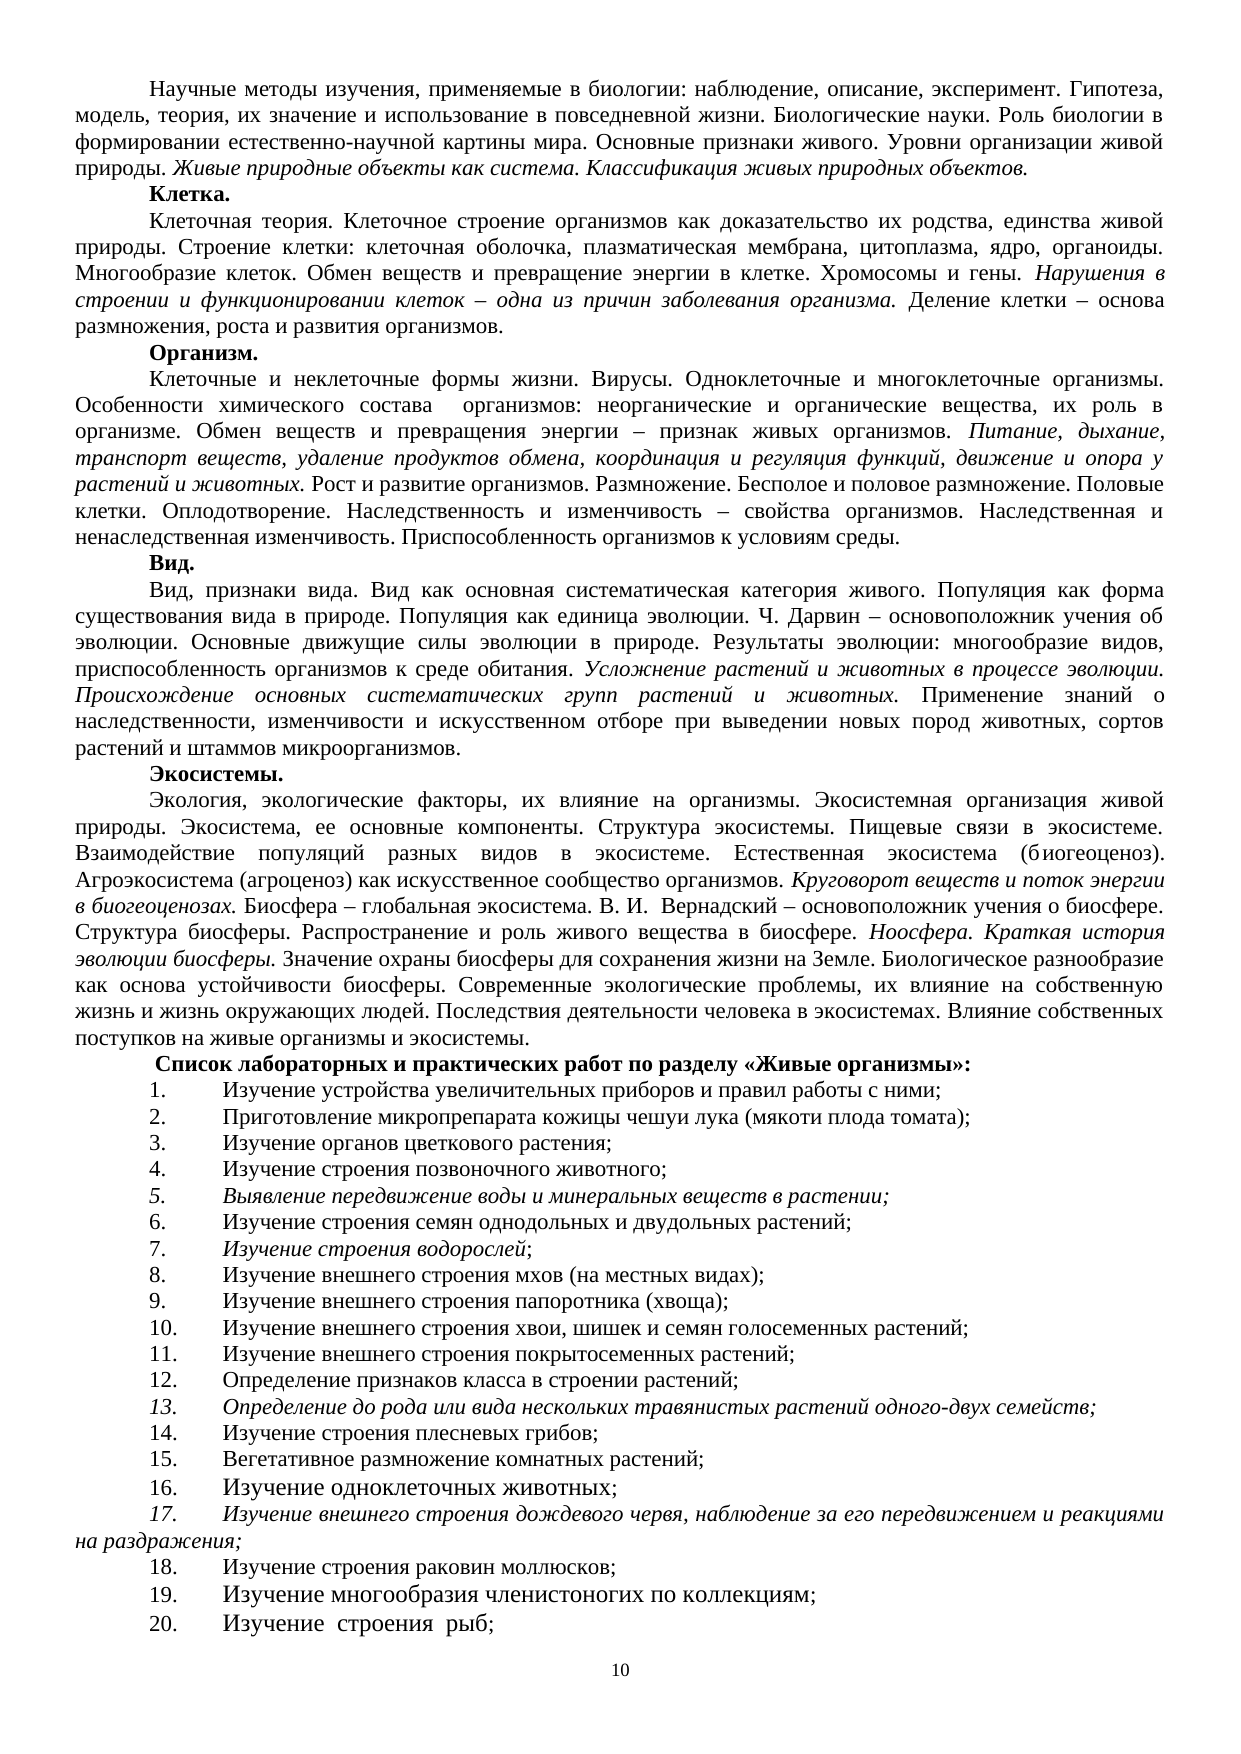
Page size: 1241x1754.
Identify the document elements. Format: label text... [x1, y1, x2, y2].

list Изучение органов цветкового растения; [75, 1129, 1165, 1156]
list Изучение одноклеточных животных; [75, 1472, 1165, 1501]
text Клеточная теория. Клеточное строение организмов как доказательство их родства, единства живой природы. Строение клетки: клеточная оболочка, плазматическая мембрана, цитоплазма, ядро, органоиды. Многообразие клеток. Обмен веществ и превращение энергии в клетке. Хромосомы и гены. Нарушения в строении и функционировании клеток – одна из причин заболевания организма. Деление клетки – основа размножения, роста и развития организмов. [75, 207, 1165, 338]
list Приготовление микропрепарата кожицы чешуи лука (мякоти плода томата); [75, 1103, 1165, 1129]
text Экосистемы. [75, 760, 1165, 787]
text Экология, экологические факторы, их влияние на организмы. Экосистемная организация живой природы. Экосистема, ее основные компоненты. Структура экосистемы. Пищевые связи в экосистеме. Взаимодействие популяций разных видов в экосистеме. Естественная экосистема (биогеоценоз). Агроэкосистема (агроценоз) как искусственное сообщество организмов. Круговорот веществ и поток энергии в биогеоценозах. Биосфера – глобальная экосистема. В. И. Вернадский – основоположник учения о биосфере. Структура биосферы. Распространение и роль живого вещества в биосфере. Ноосфера. Краткая история эволюции биосферы. Значение охраны биосферы для сохранения жизни на Земле. Биологическое разнообразие как основа устойчивости биосферы. Современные экологические проблемы, их влияние на собственную жизнь и жизнь окружающих людей. Последствия деятельности человека в экосистемах. Влияние собственных поступков на живые организмы и экосистемы. [75, 787, 1165, 1050]
text Клетка. [149, 180, 1165, 207]
list Определение признаков класса в строении растений; [75, 1366, 1165, 1393]
text Научные методы изучения, применяемые в биологии: наблюдение, описание, эксперимент. Гипотеза, модель, теория, их значение и использование в повседневной жизни. Биологические науки. Роль биологии в формировании естественно-научной картины мира. Основные признаки живого. Уровни организации живой природы. Живые природные объекты как система. Классификация живых природных объектов. [75, 75, 1165, 180]
text Организм. [149, 338, 1165, 365]
text Список лабораторных и практических работ по разделу «Живые организмы»: [75, 1050, 1165, 1076]
list Изучение строения позвоночного животного; [75, 1156, 1165, 1182]
list Изучение строения рыб; [75, 1608, 1165, 1637]
list Изучение внешнего строения покрытосеменных растений; [75, 1340, 1165, 1366]
list Изучение внешнего строения папоротника (хвоща); [75, 1287, 1165, 1314]
list Вегетативное размножение комнатных растений; [75, 1445, 1165, 1472]
list Выявление передвижение воды и минеральных веществ в растении; [75, 1182, 1165, 1208]
list Изучение внешнего строения мхов (на местных видах); [75, 1261, 1165, 1287]
list Изучение строения водорослей; [75, 1234, 1165, 1261]
text Клеточные и неклеточные формы жизни. Вирусы. Одноклеточные и многоклеточные организмы. Особенности химического состава организмов: неорганические и органические вещества, их роль в организме. Обмен веществ и превращения энергии – признак живых организмов. Питание, дыхание, транспорт веществ, удаление продуктов обмена, координация и регуляция функций, движение и опора у растений и животных. Рост и развитие организмов. Размножение. Бесполое и половое размножение. Половые клетки. Оплодотворение. Наследственность и изменчивость – свойства организмов. Наследственная и ненаследственная изменчивость. Приспособленность организмов к условиям среды. [75, 365, 1165, 549]
list Изучение строения плесневых грибов; [75, 1419, 1165, 1445]
list Изучение строения раковин моллюсков; [75, 1553, 1165, 1579]
list Изучение строения семян однодольных и двудольных растений; [75, 1208, 1165, 1234]
list Изучение устройства увеличительных приборов и правил работы с ними; [75, 1076, 1165, 1103]
text Вид. [75, 549, 1165, 576]
list Изучение внешнего строения дождевого червя, наблюдение за его передвижением и реакциями на раздражения; [75, 1501, 1165, 1553]
list Определение до рода или вида нескольких травянистых растений одного-двух семейств; [75, 1393, 1165, 1419]
text Вид, признаки вида. Вид как основная систематическая категория живого. Популяция как форма существования вида в природе. Популяция как единица эволюции. Ч. Дарвин – основоположник учения об эволюции. Основные движущие силы эволюции в природе. Результаты эволюции: многообразие видов, приспособленность организмов к среде обитания. Усложнение растений и животных в процессе эволюции. Происхождение основных систематических групп растений и животных. Применение знаний о наследственности, изменчивости и искусственном отборе при выведении новых пород животных, сортов растений и штаммов микроорганизмов. [75, 576, 1165, 760]
list Изучение многообразия членистоногих по коллекциям; [75, 1579, 1165, 1608]
list Изучение внешнего строения хвои, шишек и семян голосеменных растений; [75, 1314, 1165, 1340]
